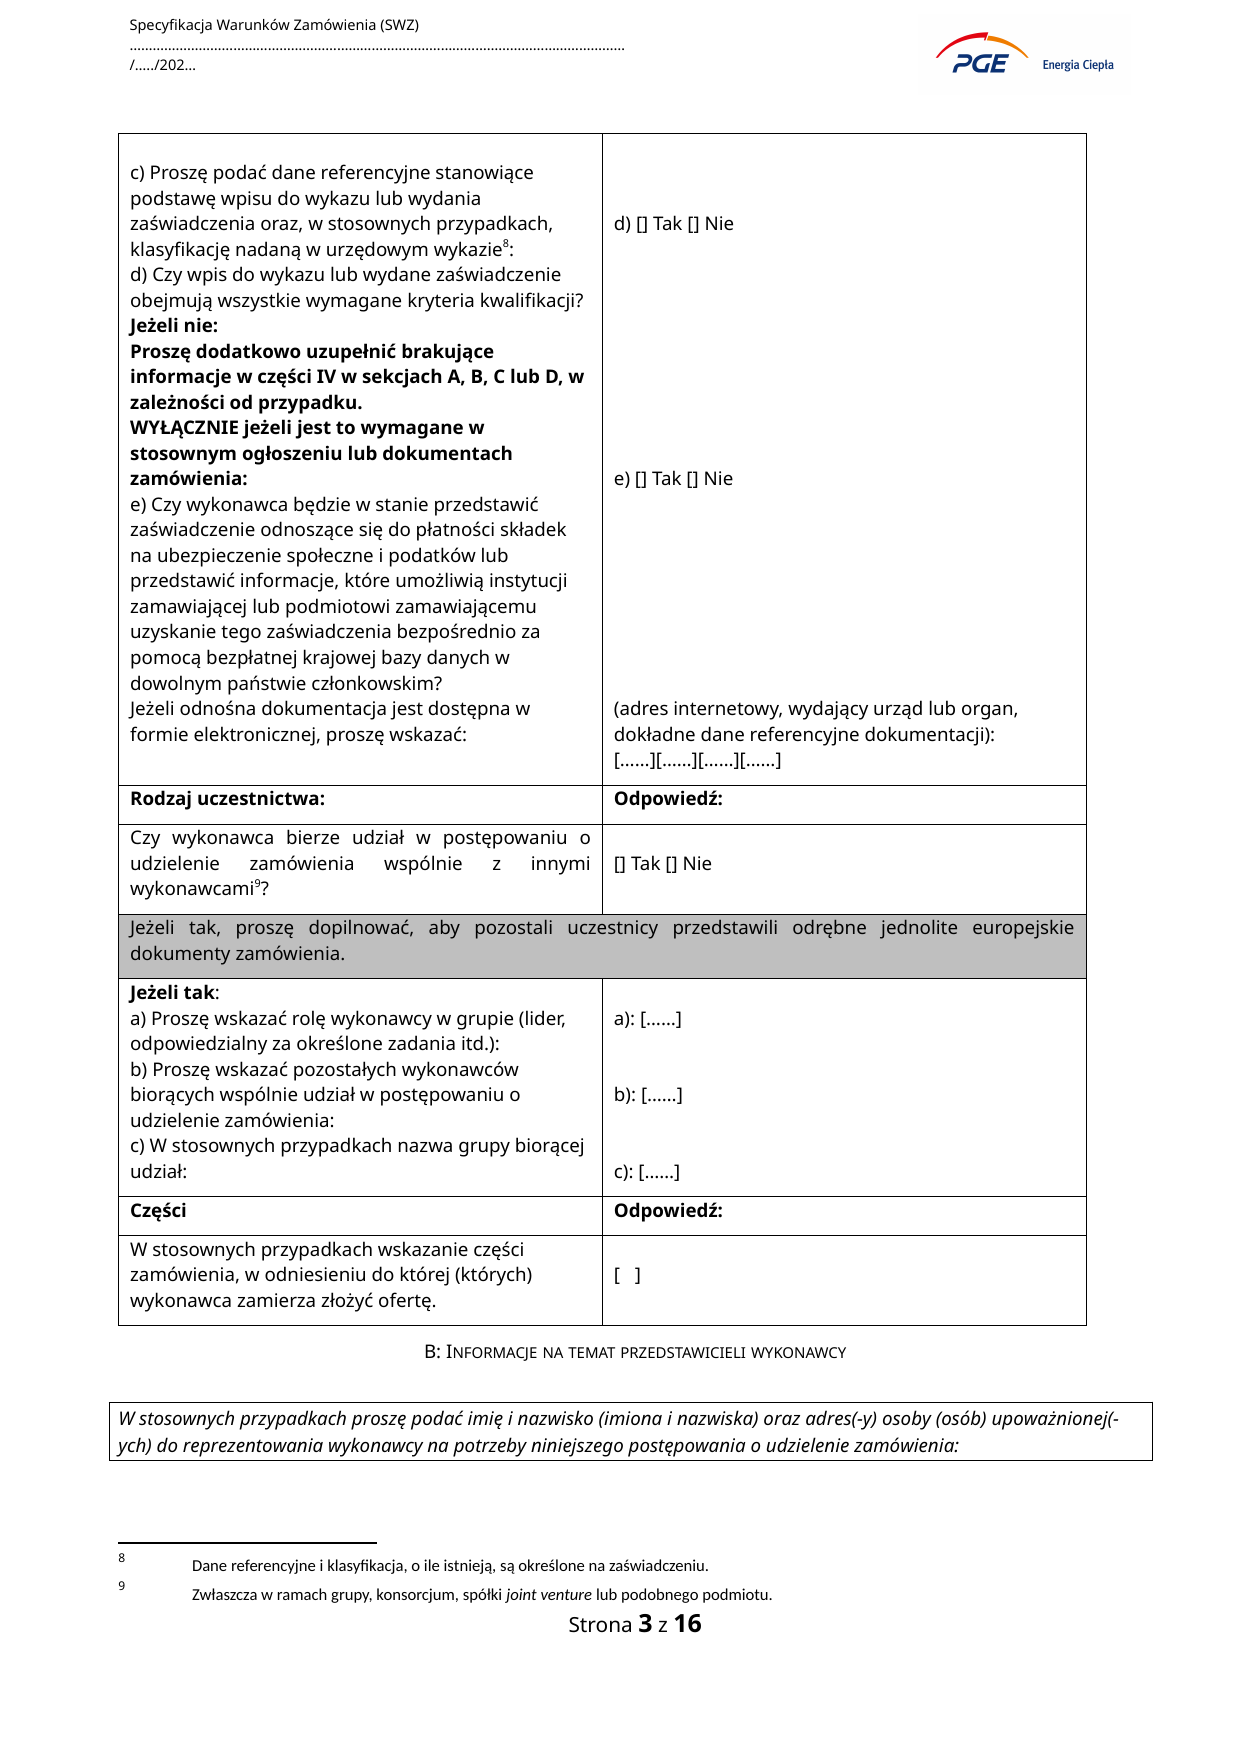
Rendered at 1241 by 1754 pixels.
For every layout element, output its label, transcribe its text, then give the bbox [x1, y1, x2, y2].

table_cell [603, 134, 1086, 784]
table_cell W stosownych przypadkach wskazanie części zamówienia, w odniesieniu do której (których) wykonawca zamierza złożyć ofertę. [119, 1236, 602, 1325]
table_cell Jeżeli tak: a) Proszę wskazać rolę wykonawcy w grupie (lider, odpowiedzialny za określone zadania itd.): b) Proszę wskazać pozostałych wykonawców biorących wspólnie udział w postępowaniu o udzielenie zamówienia: c) W stosownych przypadkach nazwa grupy biorącej udział: [119, 979, 602, 1196]
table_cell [119, 134, 602, 784]
text W stosownych przypadkach proszę podać imię i nazwisko (imiona i nazwiska) oraz adres(-y) osoby (osób) upoważnionej(-ych) do reprezentowania wykonawcy na potrzeby niniejszego postępowania o udzielenie zamówienia: [110, 1403, 1152, 1460]
table_cell a): [……] b): [……] c): [……] [603, 979, 1086, 1196]
table_cell Odpowiedź: [603, 786, 1086, 823]
title B: Informacje na temat przedstawicieli wykonawcy [118, 1339, 1152, 1364]
table_cell Jeżeli tak, proszę dopilnować, aby pozostali uczestnicy przedstawili odrębne jednolite europejskie dokumenty zamówienia. [119, 915, 1086, 978]
table_cell Odpowiedź: [603, 1197, 1086, 1235]
table_cell [ ] [603, 1236, 1086, 1325]
picture [918, 14, 1131, 95]
table_cell [] Tak [] Nie [603, 825, 1086, 914]
table_cell Części [119, 1197, 602, 1235]
table_cell Rodzaj uczestnictwa: [119, 786, 602, 823]
table_cell Czy wykonawca bierze udział w postępowaniu o udzielenie zamówienia wspólnie z innymi wykonawcami? [119, 825, 602, 914]
